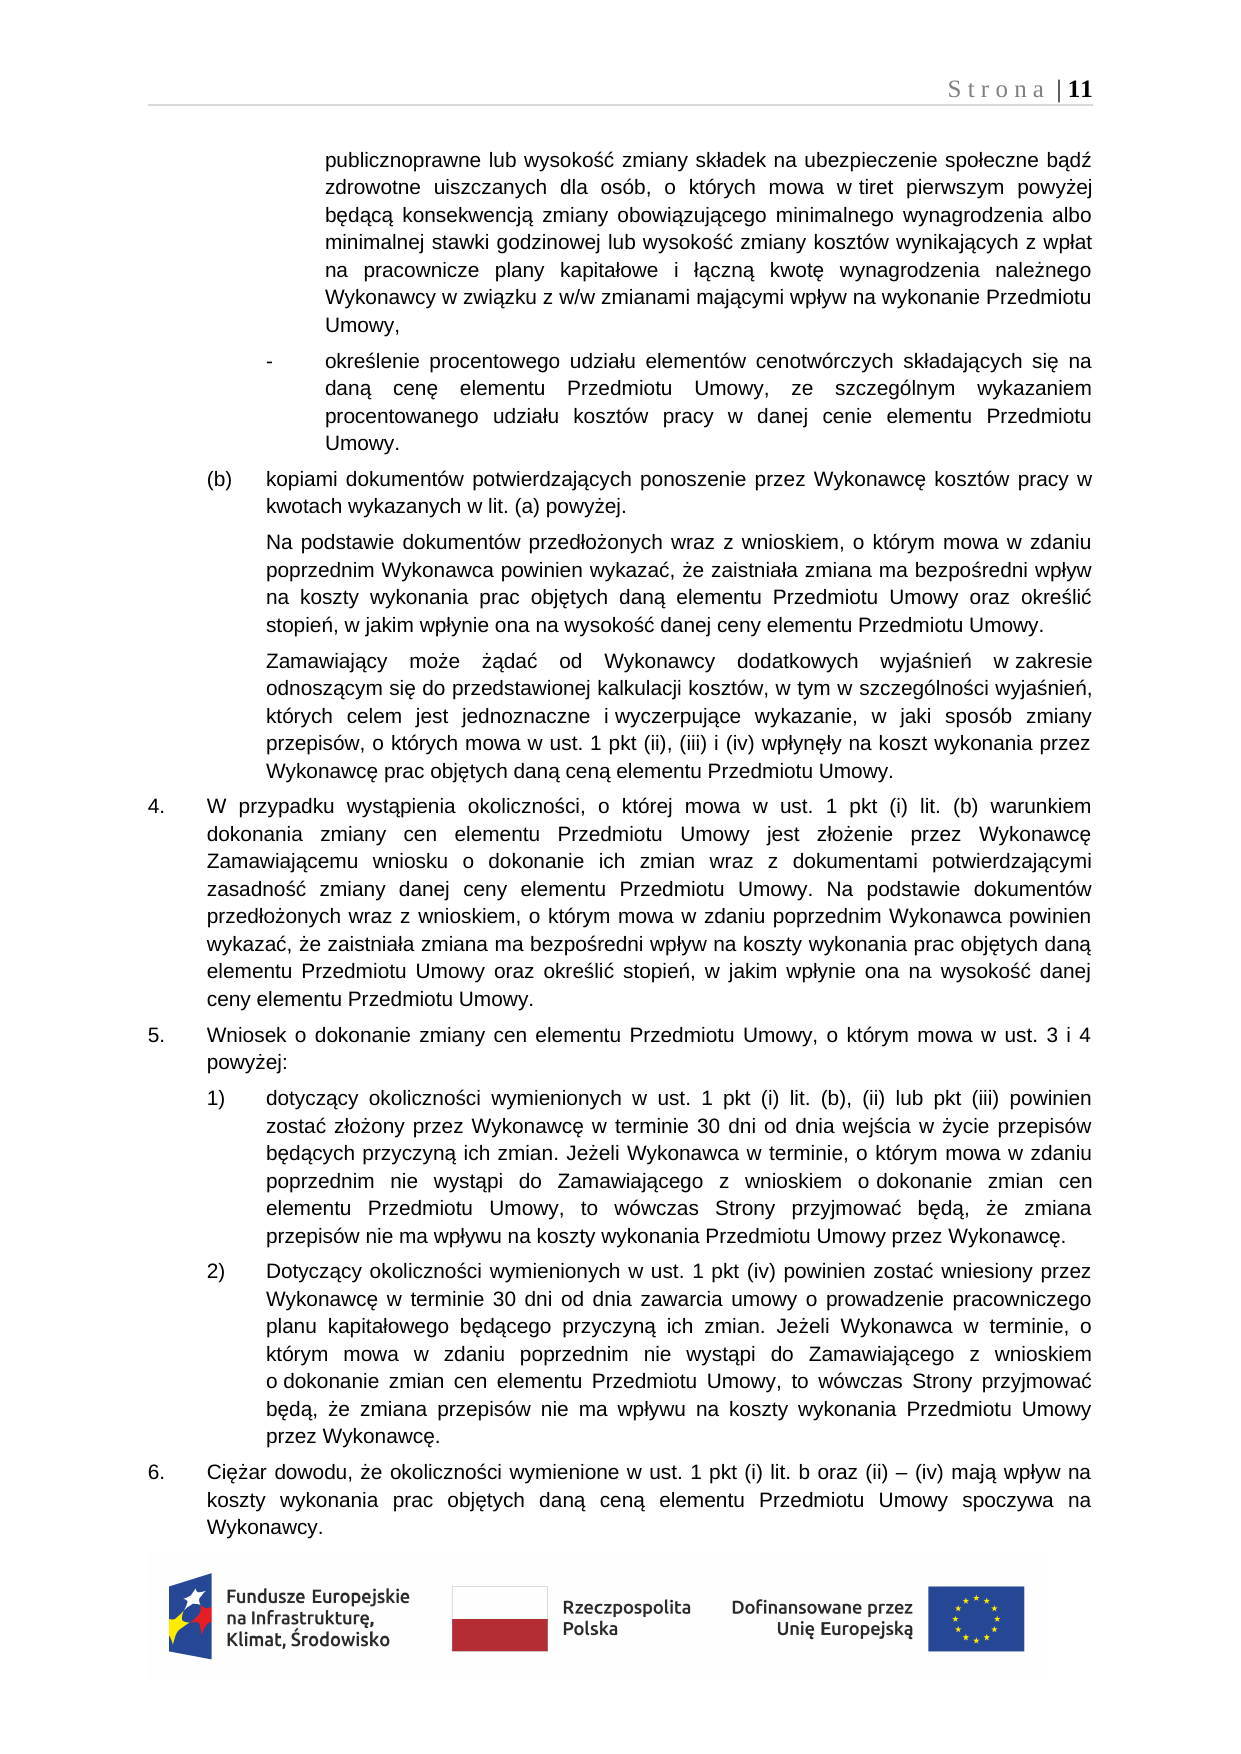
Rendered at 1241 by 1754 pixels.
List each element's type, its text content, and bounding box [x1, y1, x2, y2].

text Na podstawie dokumentów przedłożonych wraz z wnioskiem, o którym mowa w zdaniu poprzednim Wykonawca powinien wykazać, że zaistniała zmiana ma bezpośredni wpływ na koszty wykonania prac objętych daną elementu Przedmiotu Umowy oraz określić stopień, w jakim wpłynie ona na wysokość danej ceny elementu Przedmiotu Umowy. [266, 530, 1093, 637]
text - określenie procentowego udziału elementów cenotwórczych składających się na daną cenę elementu Przedmiotu Umowy, ze szczególnym wykazaniem procentowanego udziału kosztów pracy w danej cenie elementu Przedmiotu Umowy. [266, 348, 1093, 455]
list Wniosek o dokonanie zmiany cen elementu Przedmiotu Umowy, o którym mowa w ust. 3 i 4 powyżej: [148, 1023, 1093, 1074]
text (b) kopiami dokumentów potwierdzających ponoszenie przez Wykonawcę kosztów pracy w kwotach wykazanych w lit. (a) powyżej. [207, 467, 1093, 518]
picture [147, 1552, 1047, 1681]
list Ciężar dowodu, że okoliczności wymienione w ust. 1 pkt (i) lit. b oraz (ii) – (iv) mają wpływ na koszty wykonania prac objętych daną ceną elementu Przedmiotu Umowy spoczywa na Wykonawcy. [148, 1460, 1093, 1539]
list W przypadku wystąpienia okoliczności, o której mowa w ust. 1 pkt (i) lit. (b) warunkiem dokonania zmiany cen elementu Przedmiotu Umowy jest złożenie przez Wykonawcę Zamawiającemu wniosku o dokonanie ich zmian wraz z dokumentami potwierdzającymi zasadność zmiany danej ceny elementu Przedmiotu Umowy. Na podstawie dokumentów przedłożonych wraz z wnioskiem, o którym mowa w zdaniu poprzednim Wykonawca powinien wykazać, że zaistniała zmiana ma bezpośredni wpływ na koszty wykonania prac objętych daną elementu Przedmiotu Umowy oraz określić stopień, w jakim wpłynie ona na wysokość danej ceny elementu Przedmiotu Umowy. [148, 794, 1093, 1011]
list Dotyczący okoliczności wymienionych w ust. 1 pkt (iv) powinien zostać wniesiony przez Wykonawcę w terminie 30 dni od dnia zawarcia umowy o prowadzenie pracowniczego planu kapitałowego będącego przyczyną ich zmian. Jeżeli Wykonawca w terminie, o którym mowa w zdaniu poprzednim nie wystąpi do Zamawiającego z wnioskiem o dokonanie zmian cen elementu Przedmiotu Umowy, to wówczas Strony przyjmować będą, że zmiana przepisów nie ma wpływu na koszty wykonania Przedmiotu Umowy przez Wykonawcę. [207, 1259, 1093, 1448]
text Zamawiający może żądać od Wykonawcy dodatkowych wyjaśnień w zakresie odnoszącym się do przedstawionej kalkulacji kosztów, w tym w szczególności wyjaśnień, których celem jest jednoznaczne i wyczerpujące wykazanie, w jaki sposób zmiany przepisów, o których mowa w ust. 1 pkt (ii), (iii) i (iv) wpłynęły na koszt wykonania przez Wykonawcę prac objętych daną ceną elementu Przedmiotu Umowy. [266, 648, 1093, 782]
list dotyczący okoliczności wymienionych w ust. 1 pkt (i) lit. (b), (ii) lub pkt (iii) powinien zostać złożony przez Wykonawcę w terminie 30 dni od dnia wejścia w życie przepisów będących przyczyną ich zmian. Jeżeli Wykonawca w terminie, o którym mowa w zdaniu poprzednim nie wystąpi do Zamawiającego z wnioskiem o dokonanie zmian cen elementu Przedmiotu Umowy, to wówczas Strony przyjmować będą, że zmiana przepisów nie ma wpływu na koszty wykonania Przedmiotu Umowy przez Wykonawcę. [207, 1086, 1093, 1247]
